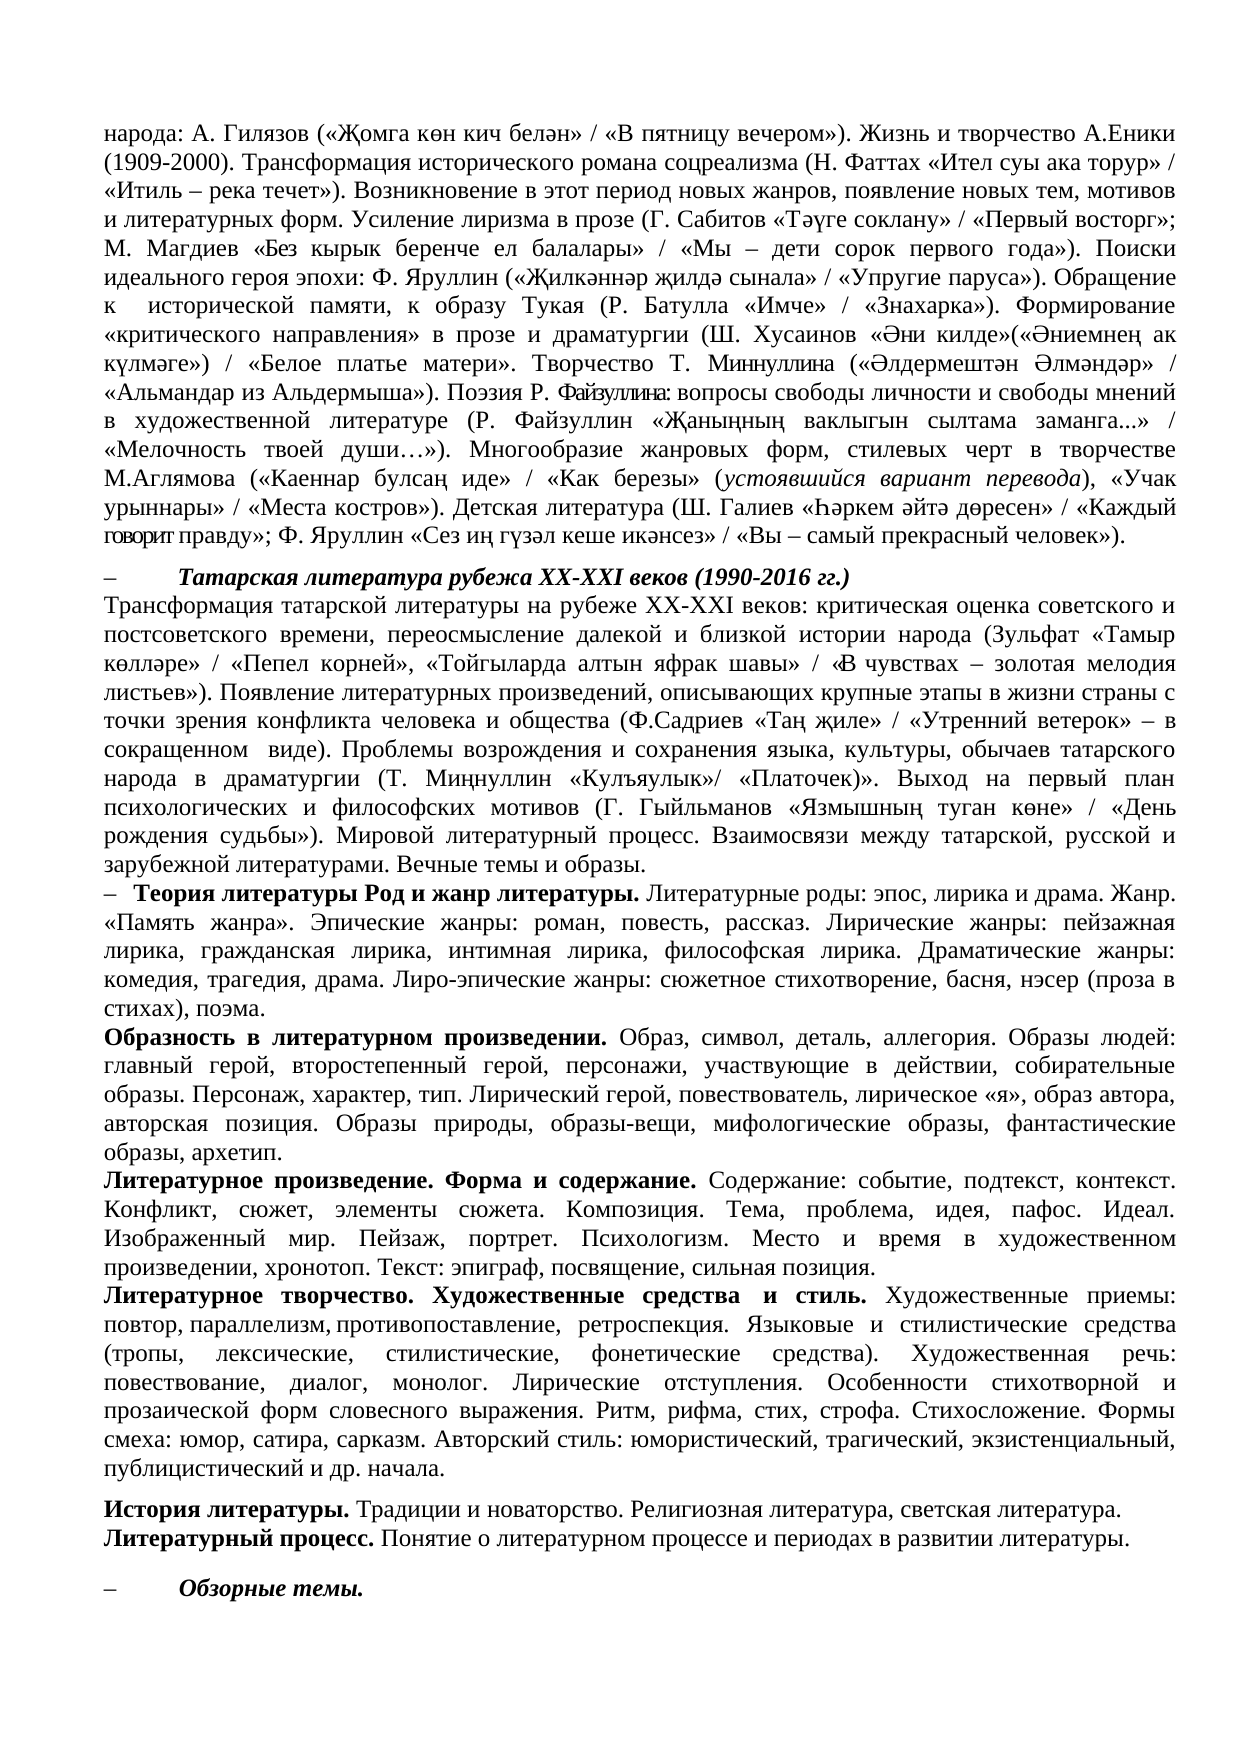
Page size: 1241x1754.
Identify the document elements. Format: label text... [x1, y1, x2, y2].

text Литературное творчество. Художественные средства и стиль. Художественные приемы: повтор, параллелизм, противопоставление, ретроспекция. Языковые и стилистические средства (тропы, лексические, стилистические, фонетические средства). Художественная речь: повествование, диалог, монолог. Лирические отступления. Особенности стихотворной и прозаической форм словесного выражения. Ритм, рифма, стих, строфа. Стихосложение. Формы смеха: юмор, сатира, сарказм. Авторский стиль: юмористический, трагический, экзистенциальный, публицистический и др. начала. [103, 1281, 1177, 1482]
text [103, 118, 1177, 549]
text История литературы. Традиции и новаторство. Религиозная литература, светская литература. [103, 1494, 1177, 1523]
text Литературный процесс. Понятие о литературном процессе и периодах в развитии литературы. [103, 1523, 1177, 1552]
text Образность в литературном произведении. Образ, символ, деталь, аллегория. Образы людей: главный герой, второстепенный герой, персонажи, участвующие в действии, собирательные образы. Персонаж, характер, тип. Лирический герой, повествователь, лирическое «я», образ автора, авторская позиция. Образы природы, образы-вещи, мифологические образы, фантастические образы, архетип. [103, 1022, 1177, 1166]
text Литературное произведение. Форма и содержание. Содержание: событие, подтекст, контекст. Конфликт, сюжет, элементы сюжета. Композиция. Тема, проблема, идея, пафос. Идеал. Изображенный мир. Пейзаж, портрет. Психологизм. Место и время в художественном произведении, хронотоп. Текст: эпиграф, посвящение, сильная позиция. [103, 1166, 1177, 1281]
subtitle Обзорные темы. [103, 1573, 1181, 1601]
list Теория литературы Род и жанр литературы. Литературные роды: эпос, лирика и драма. Жанр. «Память жанра». Эпические жанры: роман, повесть, рассказ. Лирические жанры: пейзажная лирика, гражданская лирика, интимная лирика, философская лирика. Драматические жанры: комедия, трагедия, драма. Лиро-эпические жанры: сюжетное стихотворение, басня, нэсер (проза в стихах), поэма. [103, 878, 1177, 1022]
text Трансформация татарской литературы на рубеже ХХ-ХХI веков: критическая оценка советского и постсоветского времени, переосмысление далекой и близкой истории народа (Зульфат «Тамыр көлләре» / «Пепел корней», «Тойгыларда алтын яфрак шавы» / «В чувствах – золотая мелодия листьев»). Появление литературных произведений, описывающих крупные этапы в жизни страны с точки зрения конфликта человека и общества (Ф.Садриев «Таң җиле» / «Утренний ветерок» – в сокращенном виде). Проблемы возрождения и сохранения языка, культуры, обычаев татарского народа в драматургии (Т. Миңнуллин «Кулъяулык»/ «Платочек)». Выход на первый план психологических и философских мотивов (Г. Гыйльманов «Язмышның туган көне» / «День рождения судьбы»). Мировой литературный процесс. Взаимосвязи между татарской, русской и зарубежной литературами. Вечные темы и образы. [103, 591, 1177, 878]
subtitle Татарская литература рубежа ХХ-ХХI веков (1990-2016 гг.) [103, 562, 1181, 591]
